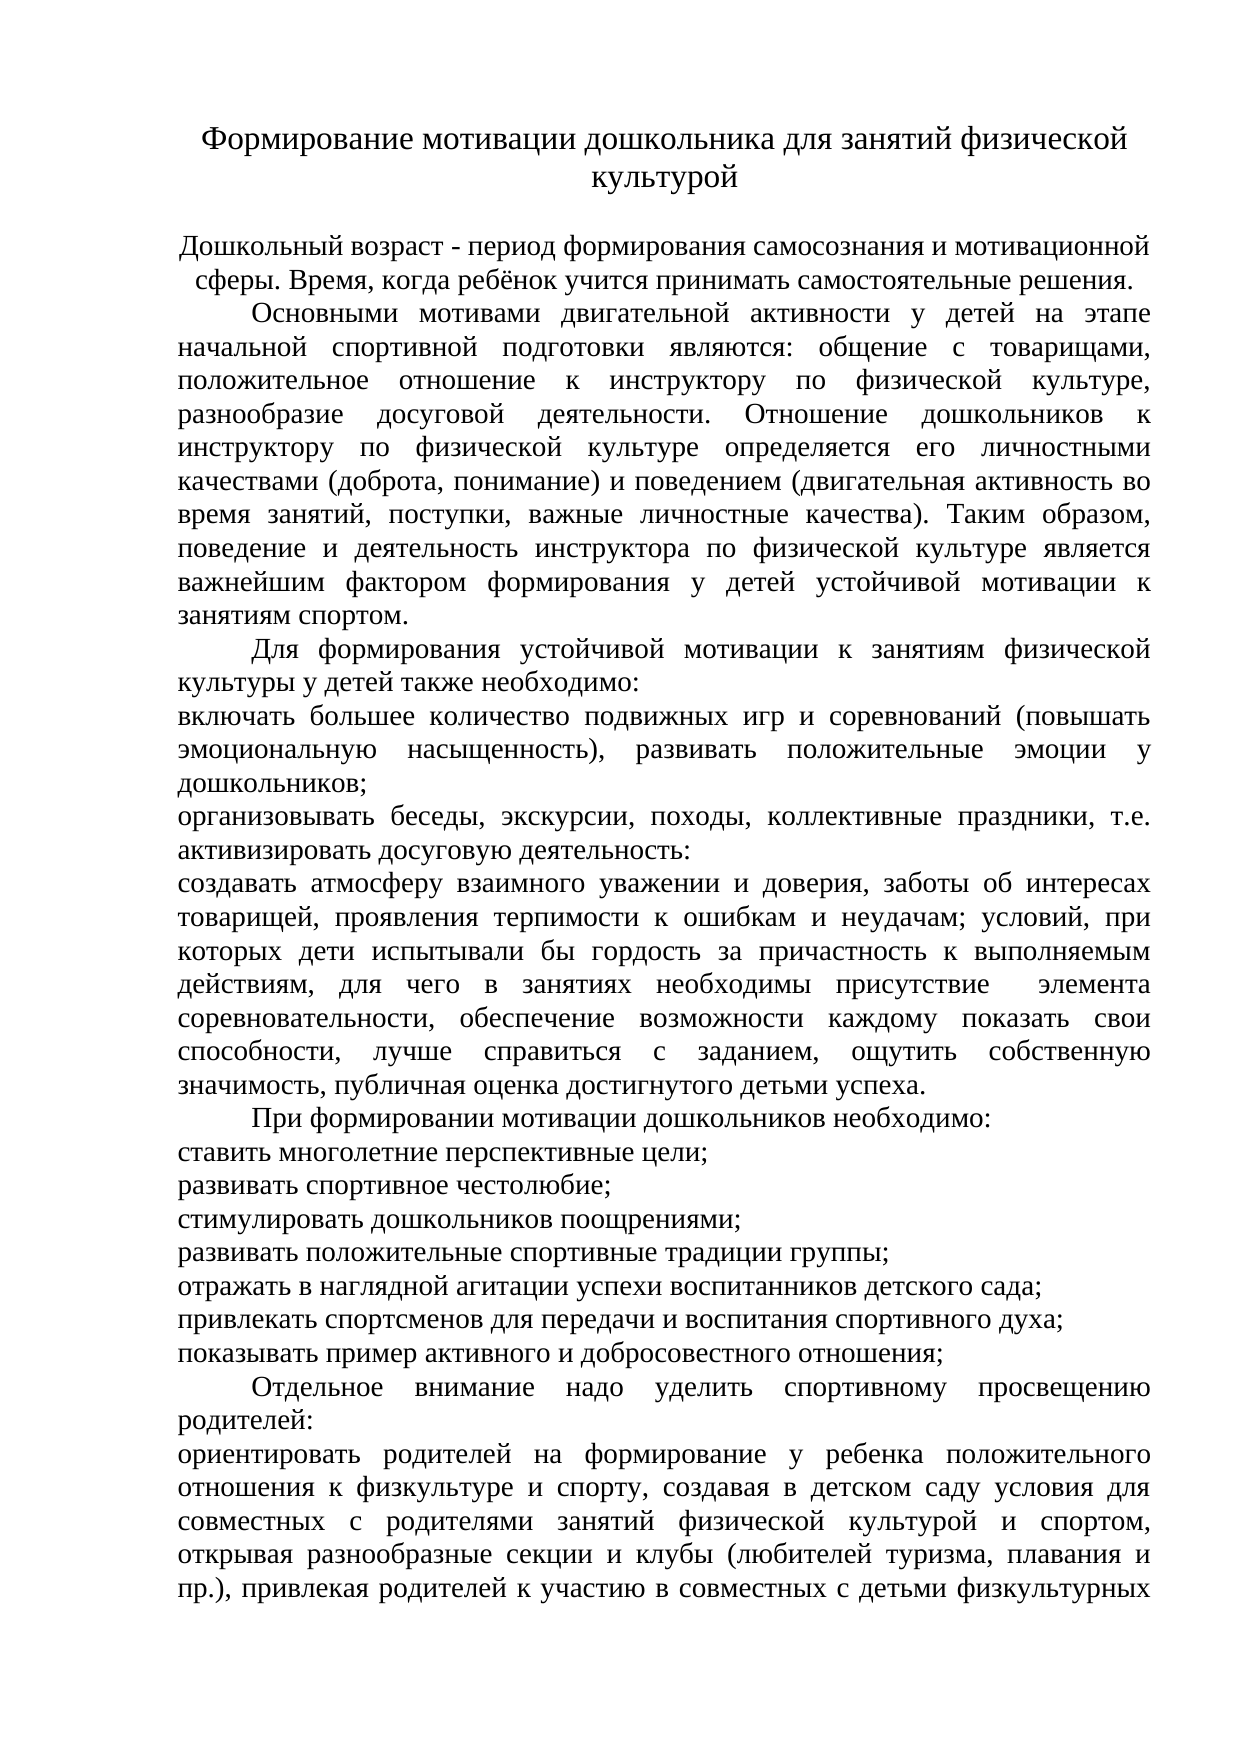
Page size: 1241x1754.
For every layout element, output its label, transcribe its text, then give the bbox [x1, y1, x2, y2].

text организовывать беседы, экскурсии, походы, коллективные праздники, т.е. активизировать досуговую деятельность: [177, 798, 1152, 866]
text Формирование мотивации дошкольника для занятий физической культурой [738, 118, 1152, 195]
text При формировании мотивации дошкольников необходимо: [177, 1100, 1152, 1134]
text ставить многолетние перспективные цели; [177, 1134, 1152, 1167]
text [177, 1436, 1152, 1603]
text развивать положительные спортивные традиции группы; [177, 1234, 1152, 1268]
text Отдельное внимание надо уделить спортивному просвещению родителей: [177, 1369, 1152, 1436]
text Для формирования устойчивой мотивации к занятиям физической культуры у детей также необходимо: [177, 631, 1152, 698]
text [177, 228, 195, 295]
text стимулировать дошкольников поощрениями; [177, 1201, 1152, 1234]
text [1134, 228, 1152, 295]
text включать большее количество подвижных игр и соревнований (повышать эмоциональную насыщенность), развивать положительные эмоции у дошкольников; [177, 698, 1152, 798]
text Основными мотивами двигательной активности у детей на этапе начальной спортивной подготовки являются: общение с товарищами, положительное отношение к инструктору по физической культуре, разнообразие досуговой деятельности. Отношение дошкольников к инструктору по физической культуре определяется его личностными качествами (доброта, понимание) и поведением (двигательная активность во время занятий, поступки, важные личностные качества). Таким образом, поведение и деятельность инструктора по физической культуре является важнейшим фактором формирования у детей устойчивой мотивации к занятиям спортом. [177, 295, 1152, 631]
text развивать спортивное честолюбие; [177, 1167, 1152, 1201]
text Формирование мотивации дошкольника для занятий физической культурой [177, 118, 591, 195]
text привлекать спортсменов для передачи и воспитания спортивного духа; [177, 1302, 1152, 1335]
text показывать пример активного и добросовестного отношения; [177, 1335, 1152, 1369]
text отражать в наглядной агитации успехи воспитанников детского сада; [177, 1268, 1152, 1302]
text создавать атмосферу взаимного уважении и доверия, заботы об интересах товарищей, проявления терпимости к ошибкам и неудачам; условий, при которых дети испытывали бы гордость за причастность к выполняемым действиям, для чего в занятиях необходимы присутствие элемента соревновательности, обеспечение возможности каждому показать свои способности, лучше справиться с заданием, ощутить собственную значимость, публичная оценка достигнутого детьми успеха. [177, 866, 1152, 1100]
